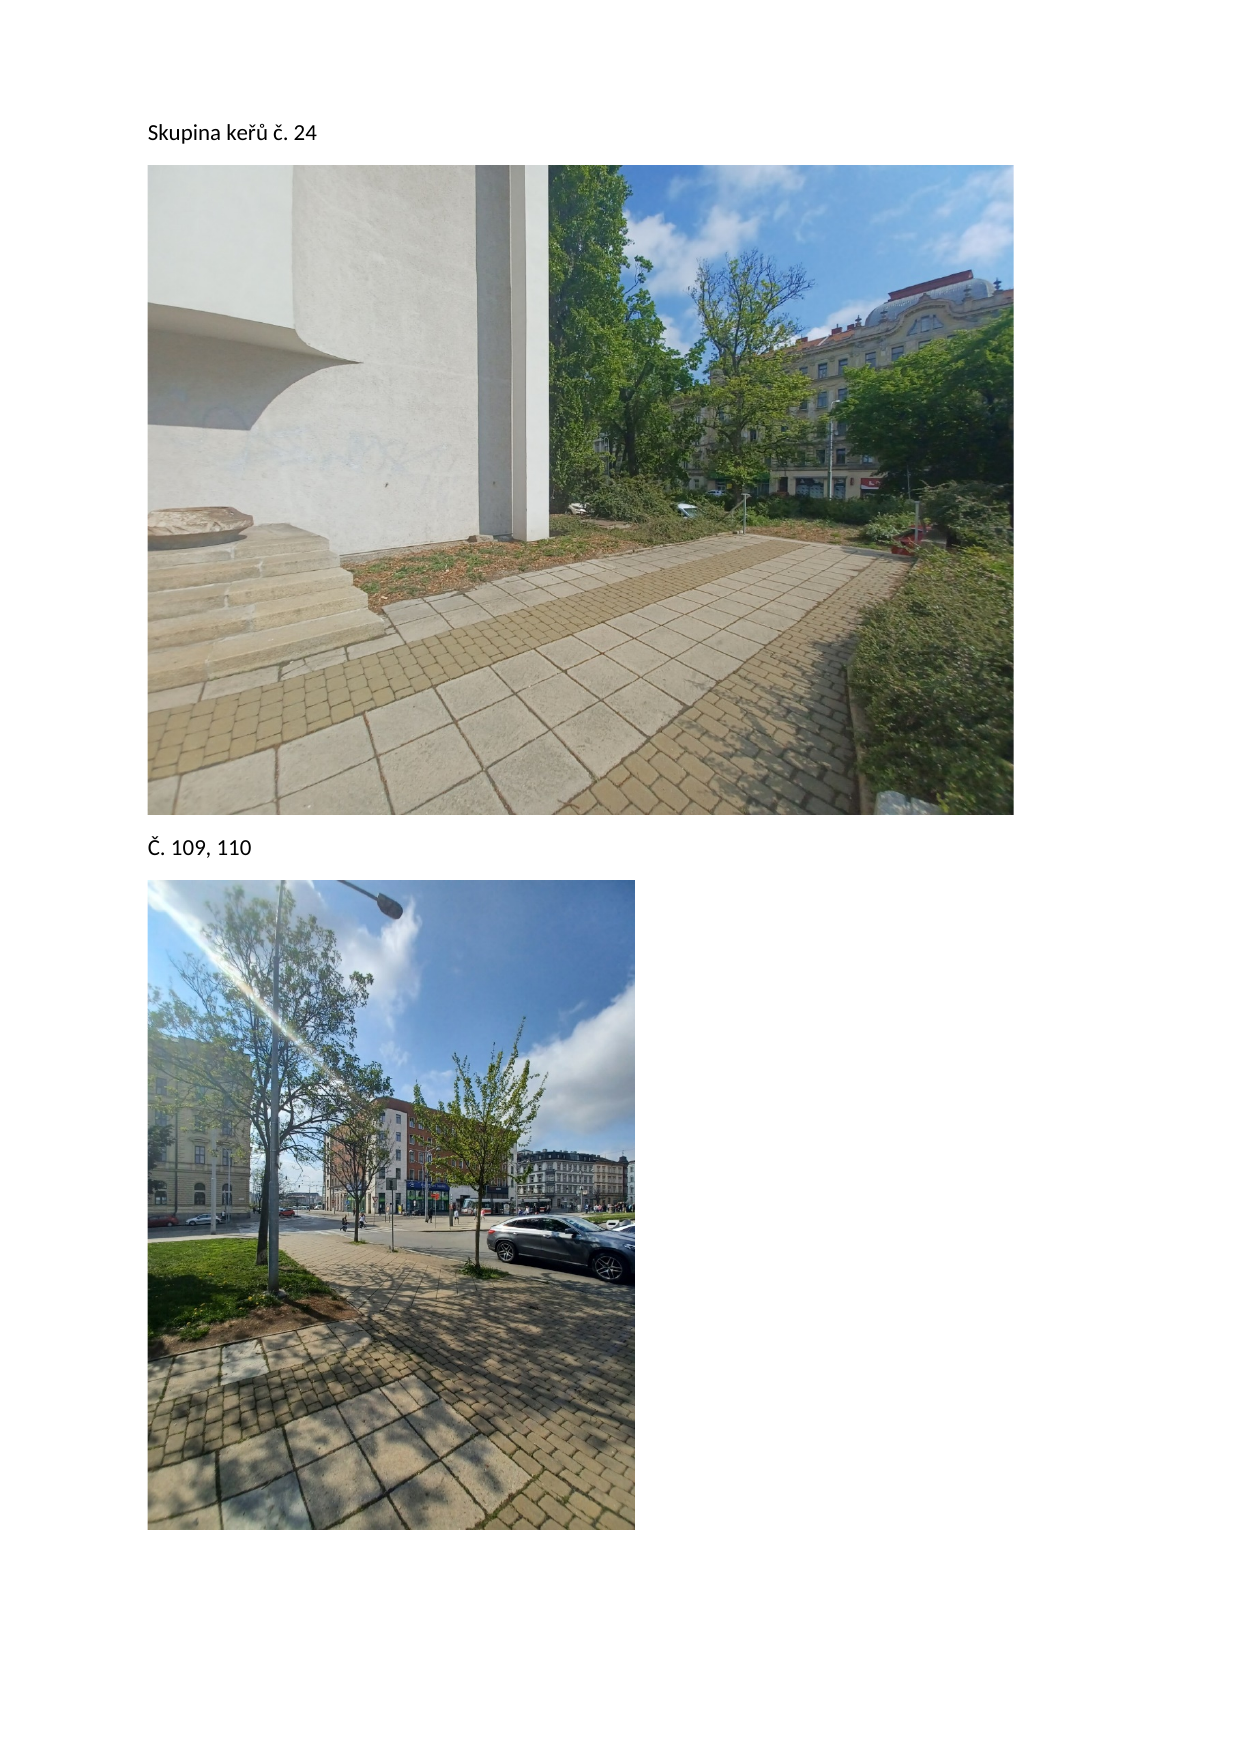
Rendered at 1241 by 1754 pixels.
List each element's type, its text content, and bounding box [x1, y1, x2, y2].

text Skupina keřů č. 24 [148, 118, 1181, 146]
picture [147, 880, 635, 1530]
picture [147, 165, 1014, 815]
text Č. 109, 110 [148, 833, 1181, 861]
